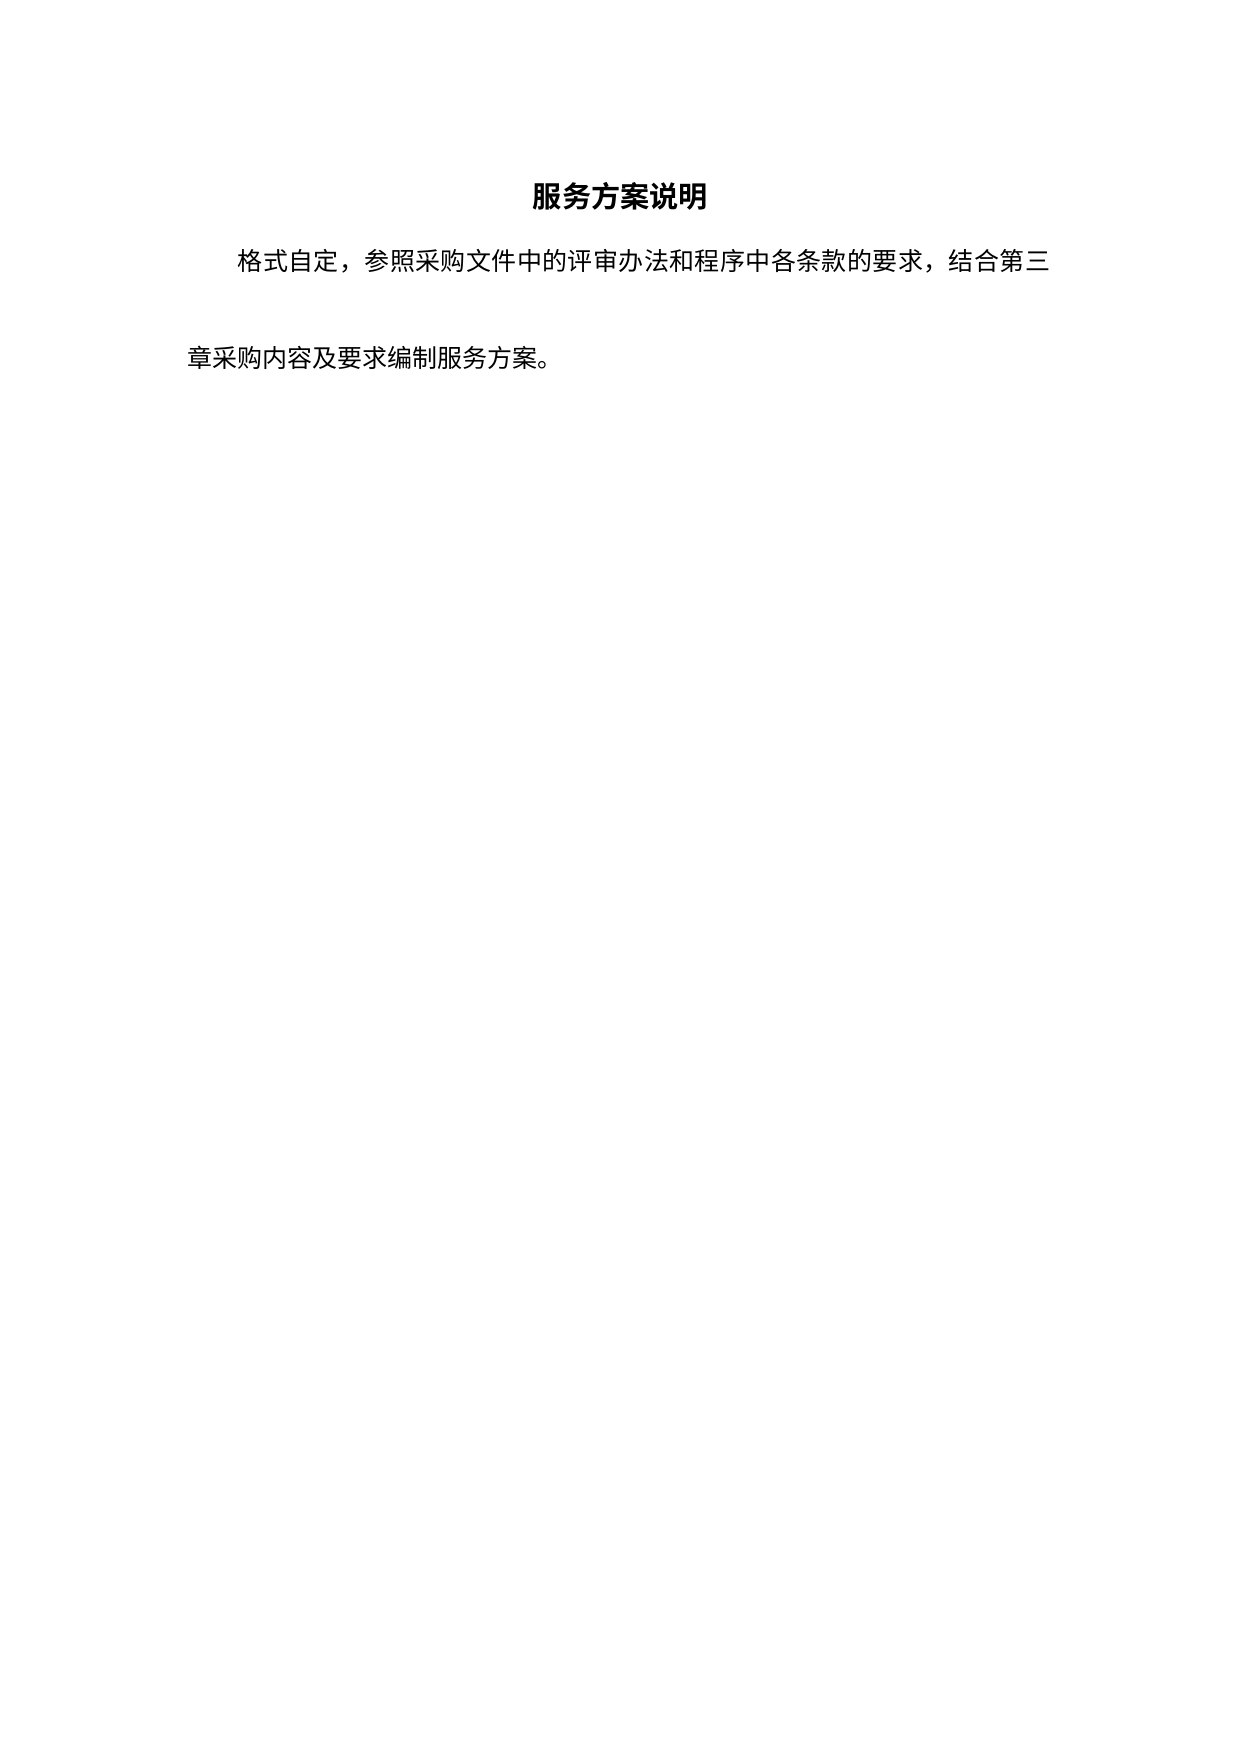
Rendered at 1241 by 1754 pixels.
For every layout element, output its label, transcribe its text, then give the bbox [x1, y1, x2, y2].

text 格式自定，参照采购文件中的评审办法和程序中各条款的要求，结合第三章采购内容及要求编制服务方案。 [187, 227, 1053, 389]
text 服务方案说明 [187, 162, 1053, 227]
